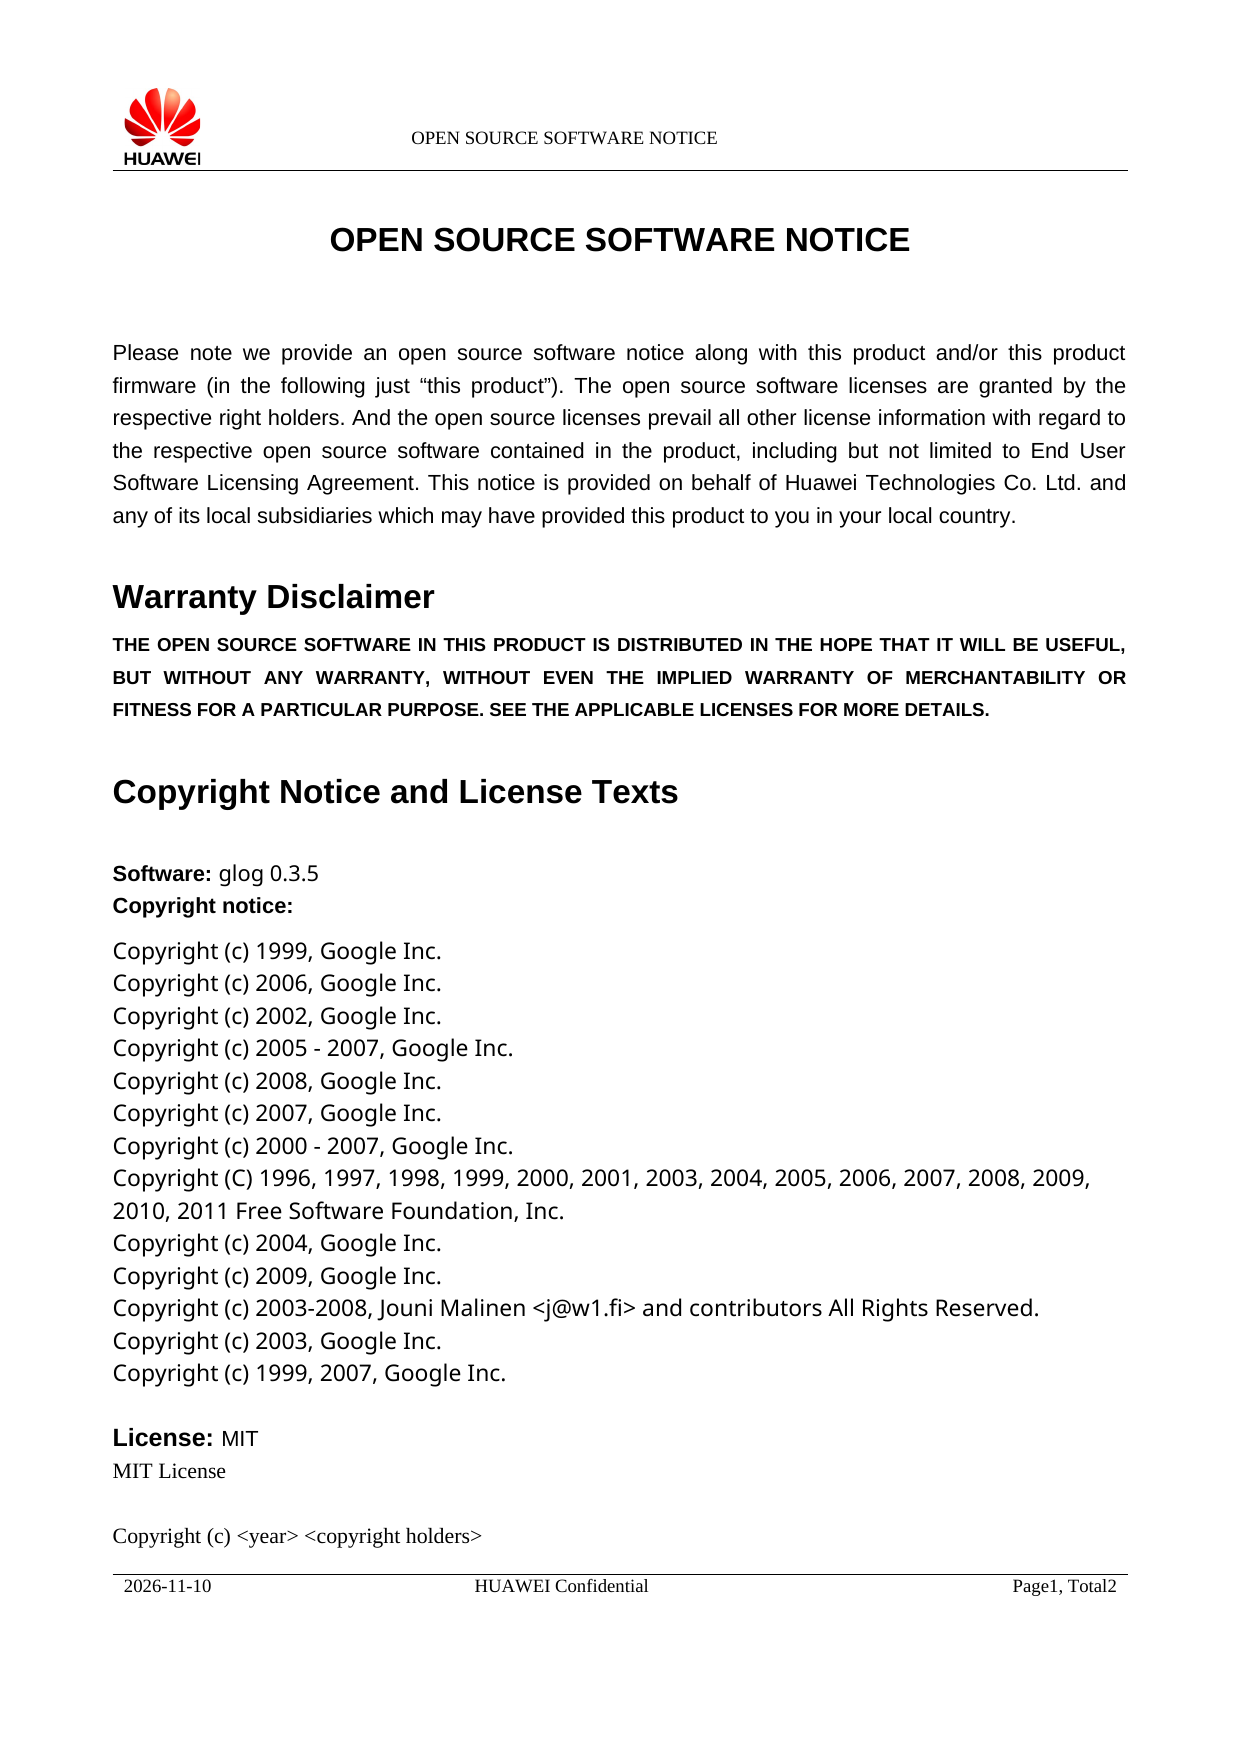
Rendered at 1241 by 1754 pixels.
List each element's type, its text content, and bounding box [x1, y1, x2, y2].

text The open source software in this product is distributed in the hope that it will be useful, but WITHOUT ANY WARRANTY, without even the implied warranty of MERCHANTABILITY or FITNESS FOR A PARTICULAR PURPOSE. See the applicable licenses for more details. [112, 629, 1128, 726]
text OPEN SOURCE SOFTWARE NOTICE [112, 206, 1128, 271]
text Warranty Disclaimer [112, 564, 1128, 629]
title Software: glog 0.3.5 [112, 856, 1128, 889]
text Copyright Notice and License Texts [112, 759, 1128, 824]
text Copyright (c) 1999, Google Inc. Copyright (c) 2006, Google Inc. Copyright (c) 2002, Google Inc. Copyright (c) 2005 - 2007, Google Inc. Copyright (c) 2008, Google Inc. Copyright (c) 2007, Google Inc. Copyright (c) 2000 - 2007, Google Inc. Copyright (C) 1996, 1997, 1998, 1999, 2000, 2001, 2003, 2004, 2005, 2006, 2007, 2008, 2009, 2010, 2011 Free Software Foundation, Inc. Copyright (c) 2004, Google Inc. Copyright (c) 2009, Google Inc. Copyright (c) 2003-2008, Jouni Malinen <j@w1.fi> and contributors All Rights Reserved. Copyright (c) 2003, Google Inc. Copyright (c) 1999, 2007, Google Inc. [112, 934, 1128, 1421]
text Please note we provide an open source software notice along with this product and/or this product firmware (in the following just “this product”). The open source software licenses are granted by the respective right holders. And the open source licenses prevail all other license information with regard to the respective open source software contained in the product, including but not limited to End User Software Licensing Agreement. This notice is provided on behalf of Huawei Technologies Co. Ltd. and any of its local subsidiaries which may have provided this product to you in your local country. [112, 336, 1128, 531]
text License: MIT [112, 1421, 1128, 1454]
picture [124, 88, 201, 165]
text Copyright notice: [112, 889, 1128, 921]
